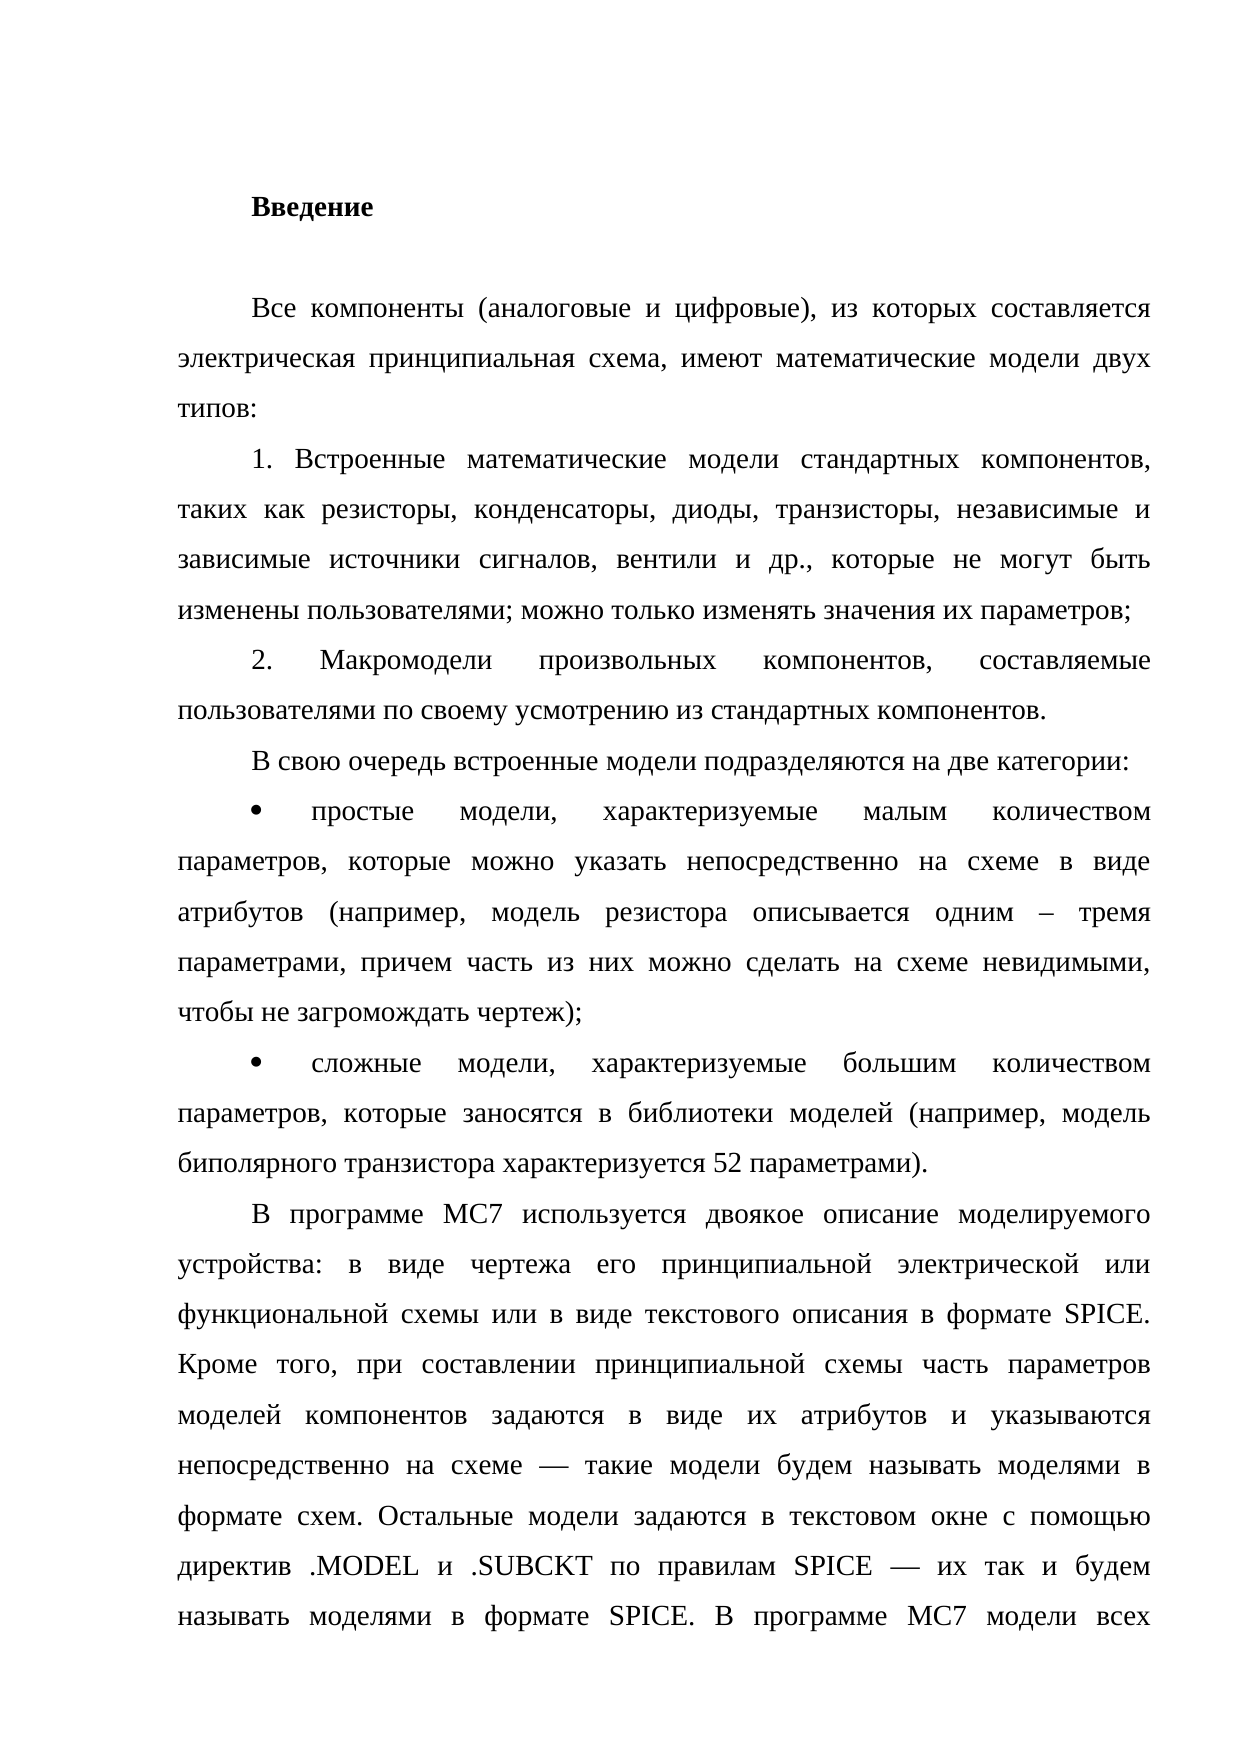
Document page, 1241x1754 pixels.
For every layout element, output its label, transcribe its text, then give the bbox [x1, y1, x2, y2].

list 1. Встроенные математические модели стандартных компонентов, таких как резисторы, конденсаторы, диоды, транзисторы, независимые и зависимые источники сигналов, вентили и др., которые не могут быть изменены пользователями; можно только изменять значения их параметров; [177, 441, 1152, 625]
text В свою очередь встроенные модели подразделяются на две категории: [177, 743, 1152, 776]
text сложные модели, характеризуемые большим количеством параметров, которые заносятся в библиотеки моделей (например, модель биполярного транзистора характеризуется 52 параметрами). [177, 1045, 1152, 1179]
text Введение [177, 189, 1152, 223]
text Все компоненты (аналоговые и цифровые), из которых составляется электрическая принципиальная схема, имеют математические модели двух типов: [177, 290, 1152, 424]
list 2. Макромодели произвольных компонентов, составляемые пользователями по своему усмотрению из стандартных компонентов. [177, 642, 1152, 726]
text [177, 1196, 1152, 1632]
text простые модели, характеризуемые малым количеством параметров, которые можно указать непосредственно на схеме в виде атрибутов (например, модель резистора описывается одним – тремя параметрами, причем часть из них можно сделать на схеме невидимыми, чтобы не загромождать чертеж); [177, 793, 1152, 1028]
